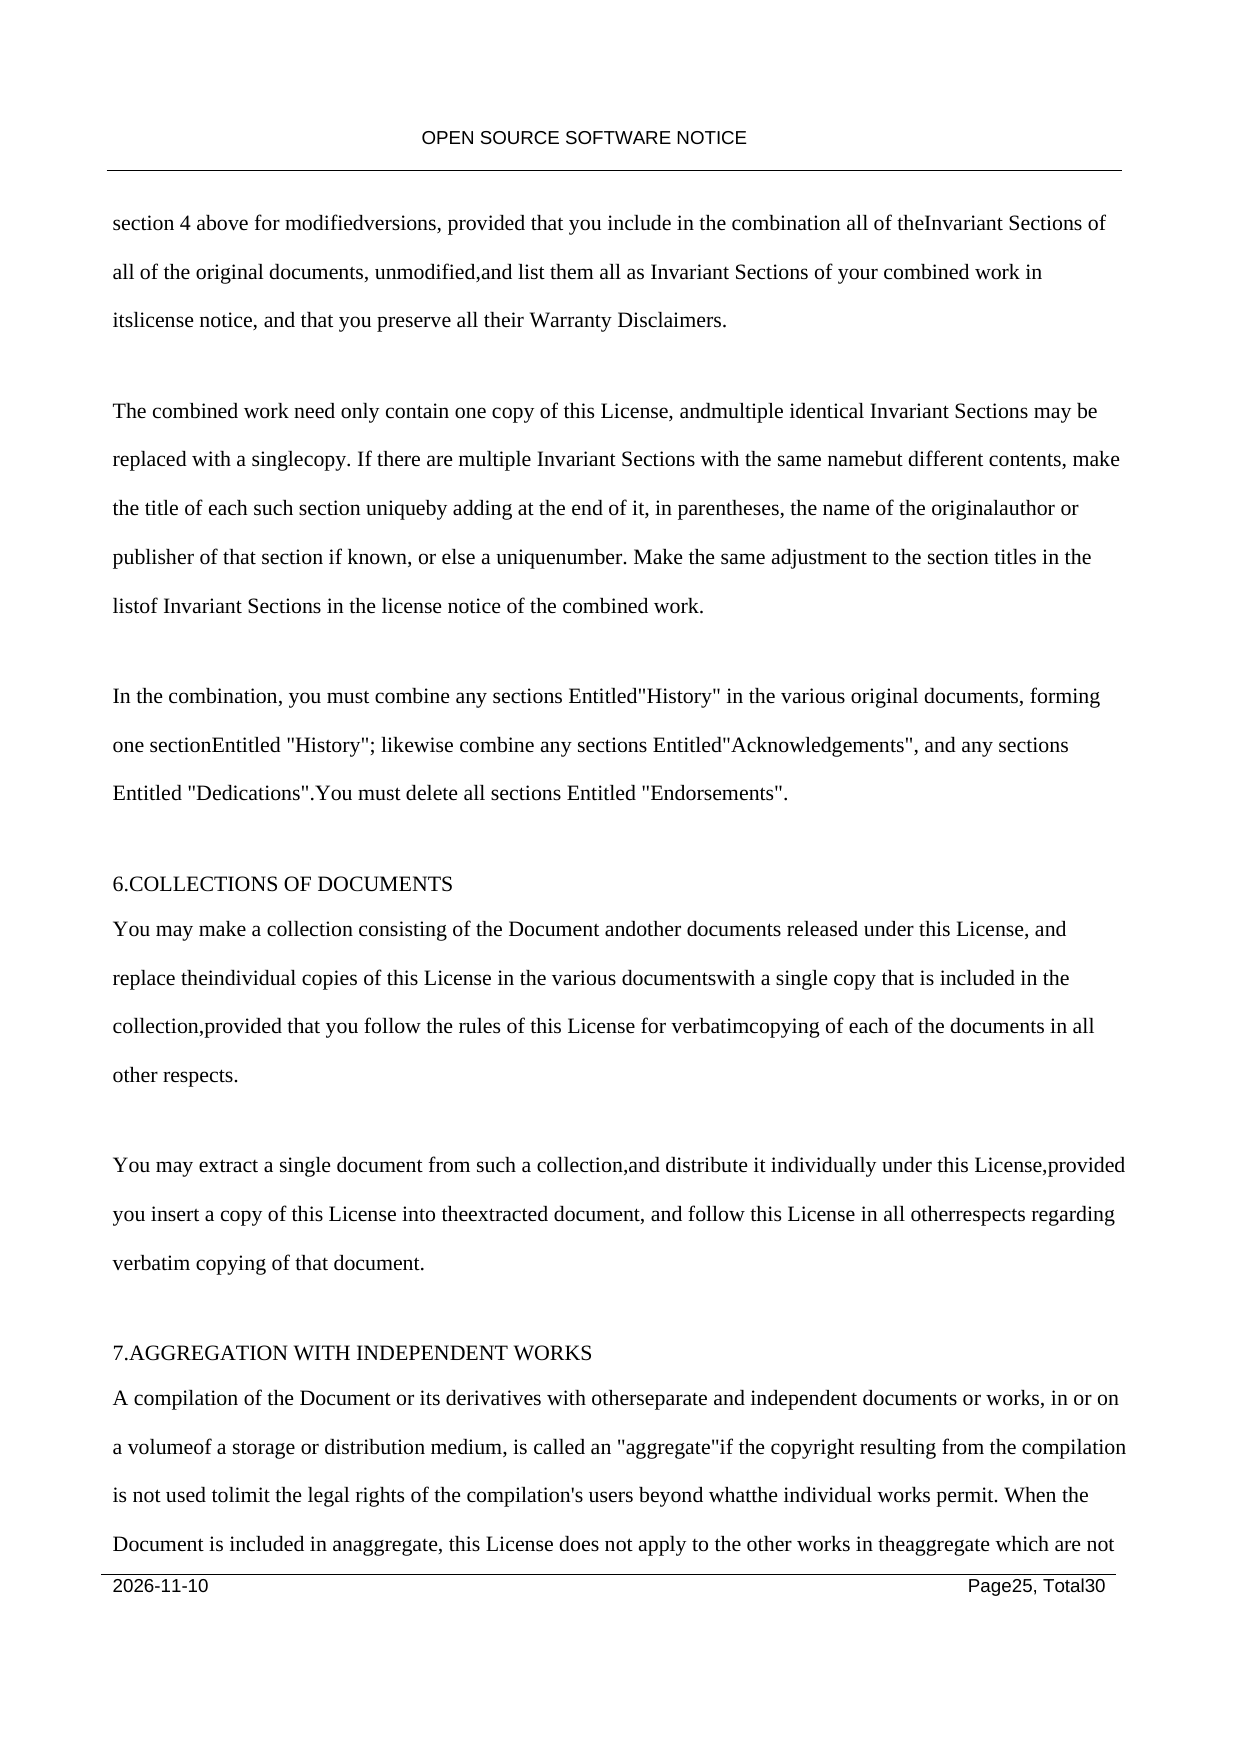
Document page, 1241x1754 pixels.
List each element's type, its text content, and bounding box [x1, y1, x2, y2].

text 6.COLLECTIONS OF DOCUMENTS [112, 867, 1128, 899]
text 7.AGGREGATION WITH INDEPENDENT WORKS [112, 1336, 1128, 1369]
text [112, 1381, 1128, 1560]
text You may make a collection consisting of the Document andother documents released under this License, and replace theindividual copies of this License in the various documentswith a single copy that is included in the collection,provided that you follow the rules of this License for verbatimcopying of each of the documents in all other respects. [112, 912, 1128, 1091]
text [112, 206, 1128, 336]
text In the combination, you must combine any sections Entitled"History" in the various original documents, forming one sectionEntitled "History"; likewise combine any sections Entitled"Acknowledgements", and any sections Entitled "Dedications".You must delete all sections Entitled "Endorsements". [112, 679, 1128, 809]
text The combined work need only contain one copy of this License, andmultiple identical Invariant Sections may be replaced with a singlecopy. If there are multiple Invariant Sections with the same namebut different contents, make the title of each such section uniqueby adding at the end of it, in parentheses, the name of the originalauthor or publisher of that section if known, or else a uniquenumber. Make the same adjustment to the section titles in the listof Invariant Sections in the license notice of the combined work. [112, 394, 1128, 622]
text You may extract a single document from such a collection,and distribute it individually under this License,provided you insert a copy of this License into theextracted document, and follow this License in all otherrespects regarding verbatim copying of that document. [112, 1148, 1128, 1278]
